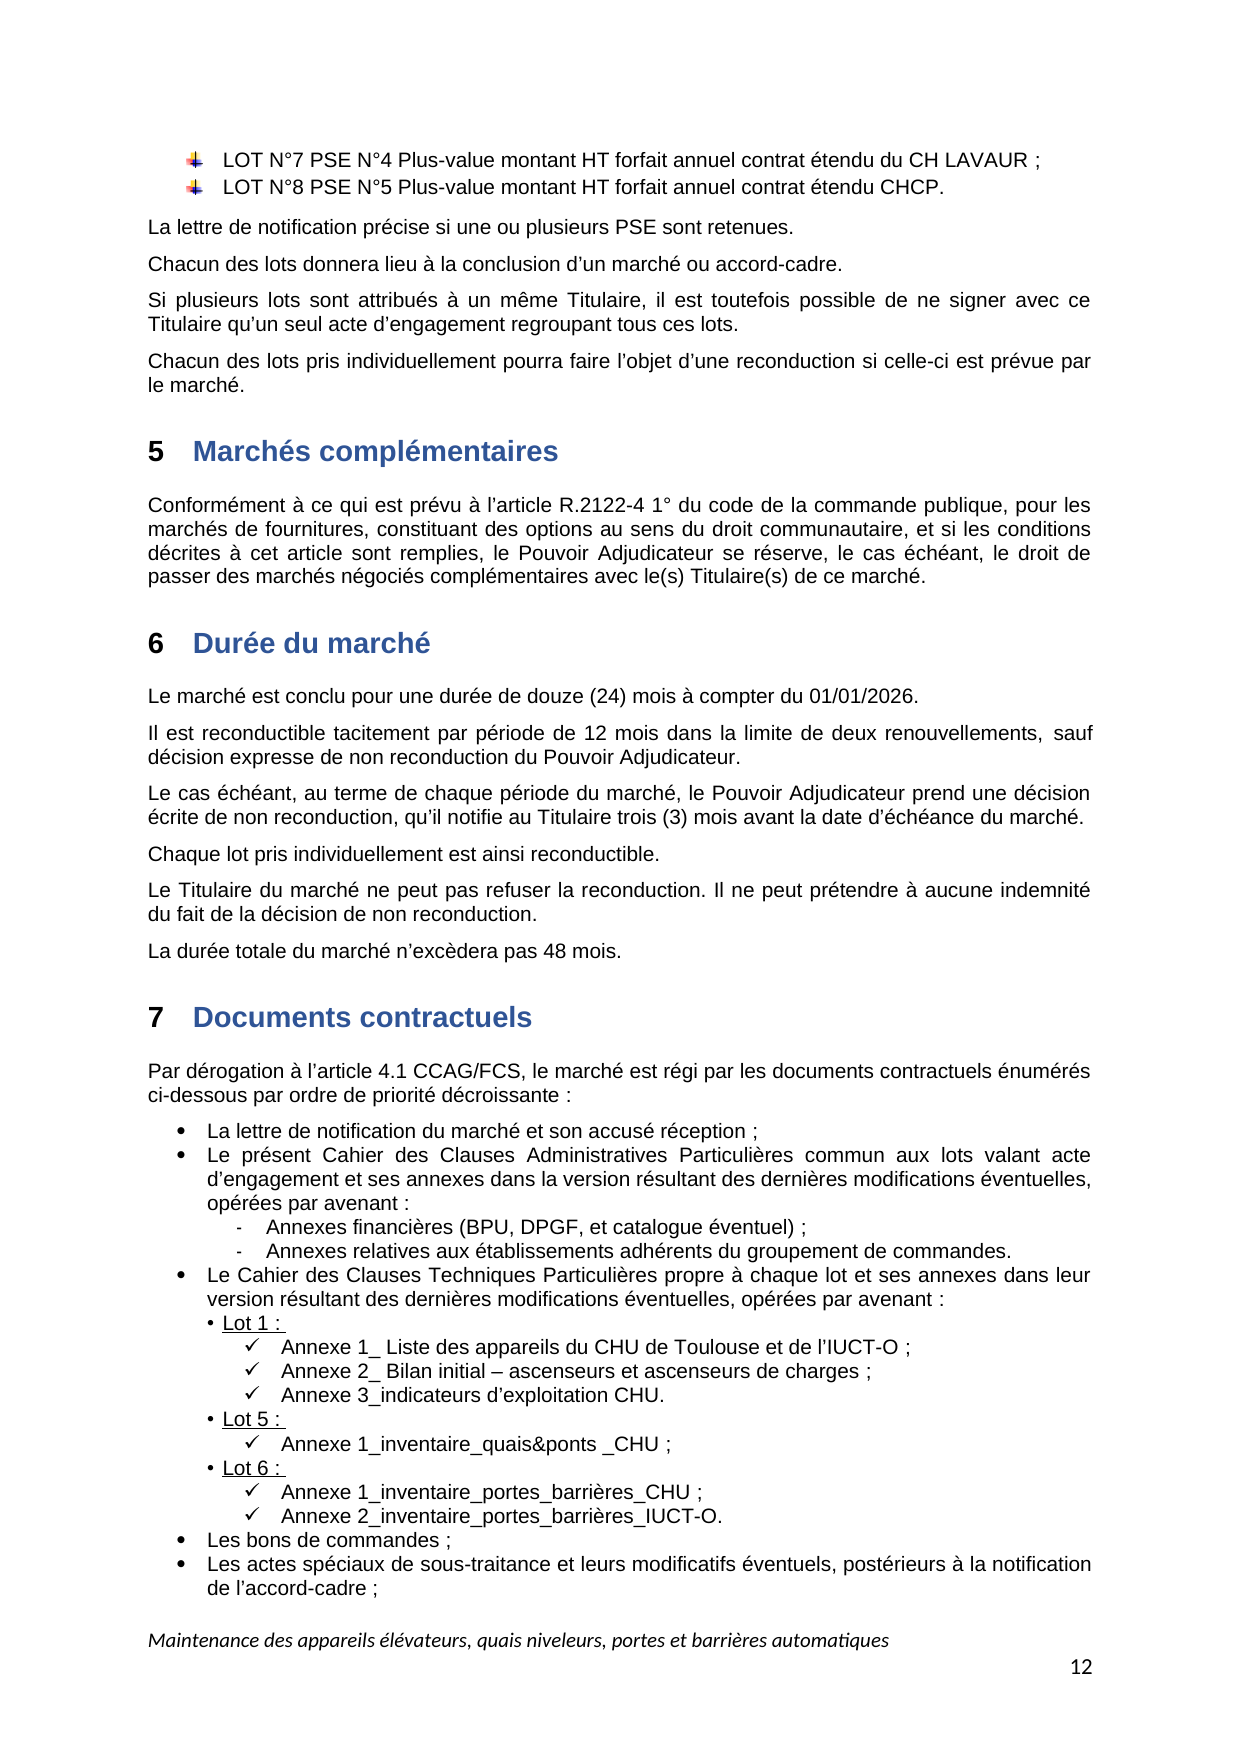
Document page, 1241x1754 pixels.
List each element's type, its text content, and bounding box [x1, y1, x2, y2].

list Le présent Cahier des Clauses Administratives Particulières commun aux lots valant acte d’engagement et ses annexes dans la version résultant des dernières modifications éventuelles, opérées par avenant : [177, 1143, 1093, 1215]
list Lot 5 : [207, 1407, 1093, 1431]
text Le Titulaire du marché ne peut pas refuser la reconduction. Il ne peut prétendre à aucune indemnité du fait de la décision de non reconduction. [148, 878, 1093, 926]
list Annexes relatives aux établissements adhérents du groupement de commandes. [236, 1239, 1093, 1263]
text Le cas échéant, au terme de chaque période du marché, le Pouvoir Adjudicateur prend une décision écrite de non reconduction, qu’il notifie au Titulaire trois (3) mois avant la date d’échéance du marché. [148, 781, 1093, 829]
list Annexe 2_inventaire_portes_barrières_IUCT-O. [243, 1503, 1093, 1528]
text Conformément à ce qui est prévu à l’article R.2122-4 1° du code de la commande publique, pour les marchés de fournitures, constituant des options au sens du droit communautaire, et si les conditions décrites à cet article sont remplies, le Pouvoir Adjudicateur se réserve, le cas échéant, le droit de passer des marchés négociés complémentaires avec le(s) Titulaire(s) de ce marché. [148, 492, 1093, 588]
text Par dérogation à l’article 4.1 CCAG/FCS, le marché est régi par les documents contractuels énumérés ci-dessous par ordre de priorité décroissante : [148, 1058, 1093, 1106]
list Lot 1 : [207, 1311, 1093, 1335]
text Chacun des lots donnera lieu à la conclusion d’un marché ou accord-cadre. [148, 252, 1093, 276]
list Les actes spéciaux de sous-traitance et leurs modificatifs éventuels, postérieurs à la notification de l’accord-cadre ; [177, 1552, 1093, 1600]
list LOT N°7 PSE N°4 Plus-value montant HT forfait annuel contrat étendu du CH LAVAUR ; [185, 148, 1093, 172]
list Le Cahier des Clauses Techniques Particulières propre à chaque lot et ses annexes dans leur version résultant des dernières modifications éventuelles, opérées par avenant : [177, 1263, 1093, 1311]
list Annexe 1_inventaire_quais&ponts _CHU ; [243, 1431, 1093, 1455]
text Il est reconductible tacitement par période de 12 mois dans la limite de deux renouvellements, sauf décision expresse de non reconduction du Pouvoir Adjudicateur. [148, 721, 1093, 769]
text La durée totale du marché n’excèdera pas 48 mois. [148, 938, 1093, 962]
list Lot 6 : [207, 1455, 1093, 1479]
text Chaque lot pris individuellement est ainsi reconductible. [148, 842, 1093, 866]
list Annexe 3_indicateurs d’exploitation CHU. [243, 1383, 1093, 1407]
subtitle Documents contractuels [148, 1000, 1093, 1033]
list La lettre de notification du marché et son accusé réception ; [177, 1119, 1093, 1143]
list Annexe 2_ Bilan initial – ascenseurs et ascenseurs de charges ; [243, 1359, 1093, 1383]
list Annexe 1_ Liste des appareils du CHU de Toulouse et de l’IUCT-O ; [243, 1335, 1093, 1359]
text Chacun des lots pris individuellement pourra faire l’objet d’une reconduction si celle-ci est prévue par le marché. [148, 348, 1093, 396]
picture [186, 178, 203, 195]
subtitle Marchés complémentaires [148, 434, 1093, 467]
text Si plusieurs lots sont attribués à un même Titulaire, il est toutefois possible de ne signer avec ce Titulaire qu’un seul acte d’engagement regroupant tous ces lots. [148, 288, 1093, 336]
subtitle Durée du marché [148, 626, 1093, 659]
text Le marché est conclu pour une durée de douze (24) mois à compter du 01/01/2026. [148, 684, 1093, 708]
list LOT N°8 PSE N°5 Plus-value montant HT forfait annuel contrat étendu CHCP. [185, 175, 1093, 199]
list Annexes financières (BPU, DPGF, et catalogue éventuel) ; [236, 1215, 1093, 1239]
picture [186, 150, 203, 168]
text La lettre de notification précise si une ou plusieurs PSE sont retenues. [148, 215, 1093, 239]
list Annexe 1_inventaire_portes_barrières_CHU ; [243, 1479, 1093, 1503]
list Les bons de commandes ; [177, 1528, 1093, 1552]
